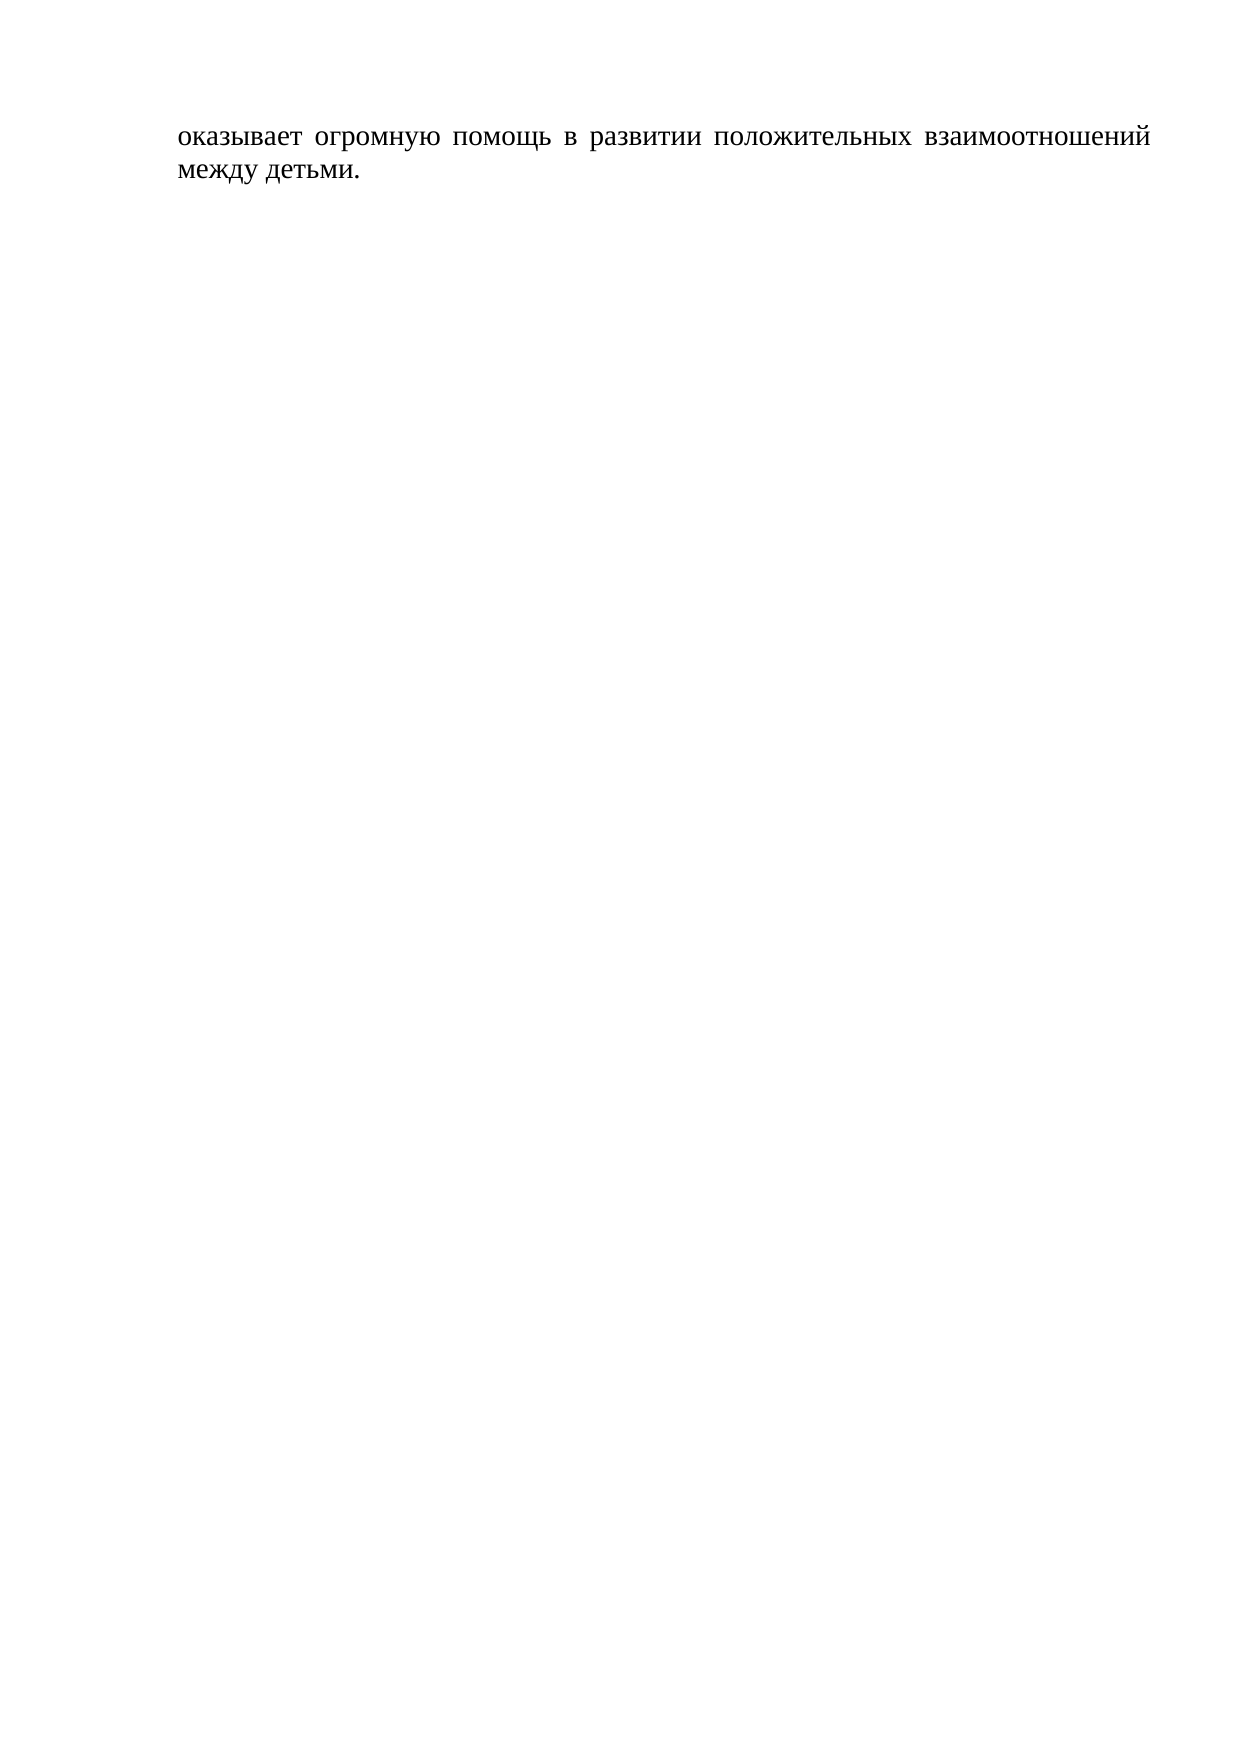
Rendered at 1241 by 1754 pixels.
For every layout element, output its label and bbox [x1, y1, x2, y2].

text [177, 118, 1152, 185]
